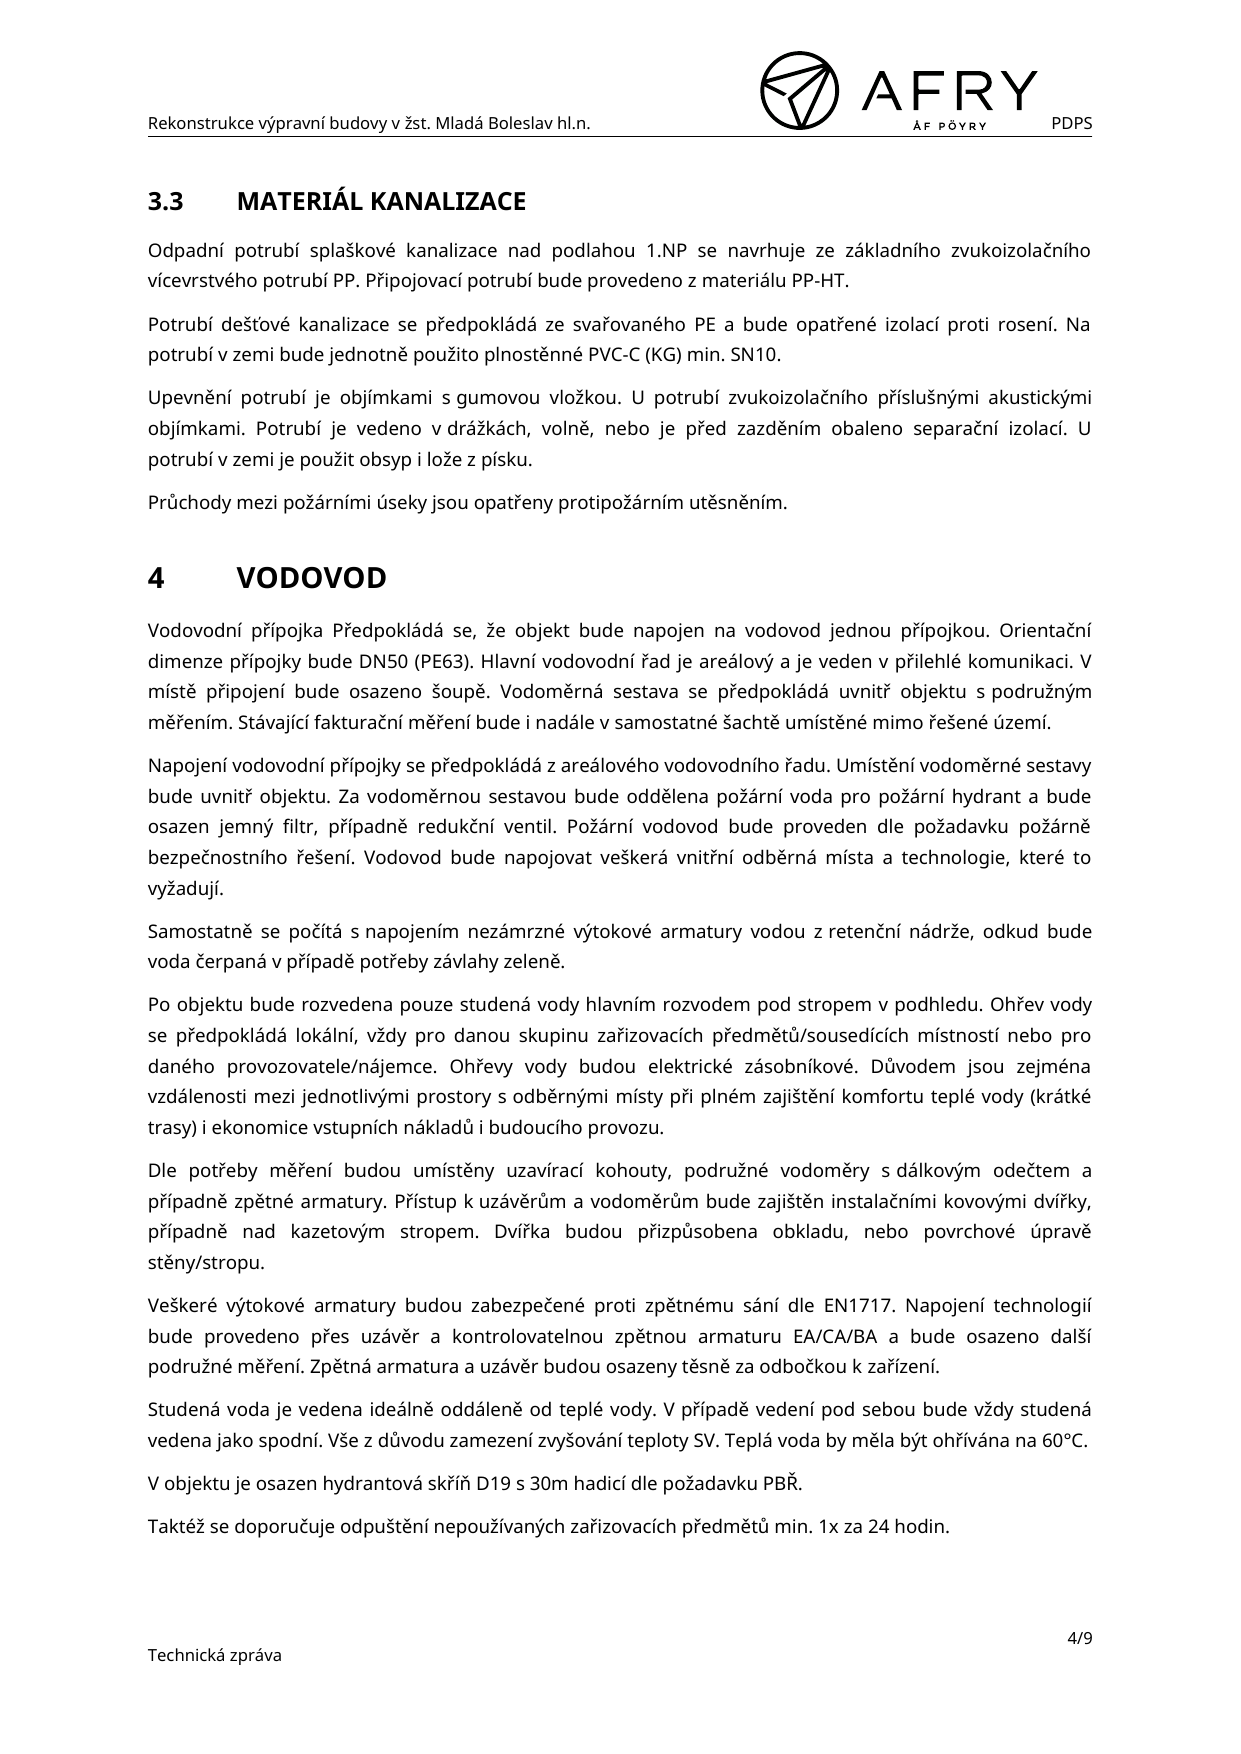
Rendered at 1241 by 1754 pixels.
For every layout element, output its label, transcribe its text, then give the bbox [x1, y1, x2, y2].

text Napojení vodovodní přípojky se předpokládá z areálového vodovodního řadu. Umístění vodoměrné sestavy bude uvnitř objektu. Za vodoměrnou sestavou bude oddělena požární voda pro požární hydrant a bude osazen jemný filtr, případně redukční ventil. Požární vodovod bude proveden dle požadavku požárně bezpečnostního řešení. Vodovod bude napojovat veškerá vnitřní odběrná místa a technologie, které to vyžadují. [148, 752, 1092, 900]
text Dle potřeby měření budou umístěny uzavírací kohouty, podružné vodoměry s dálkovým odečtem a případně zpětné armatury. Přístup k uzávěrům a vodoměrům bude zajištěn instalačními kovovými dvířky, případně nad kazetovým stropem. Dvířka budou přizpůsobena obkladu, nebo povrchové úpravě stěny/stropu. [148, 1157, 1092, 1275]
text Po objektu bude rozvedena pouze studená vody hlavním rozvodem pod stropem v podhledu. Ohřev vody se předpokládá lokální, vždy pro danou skupinu zařizovacích předmětů/sousedících místností nebo pro daného provozovatele/nájemce. Ohřevy vody budou elektrické zásobníkové. Důvodem jsou zejména vzdálenosti mezi jednotlivými prostory s odběrnými místy při plném zajištění komfortu teplé vody (krátké trasy) i ekonomice vstupních nákladů i budoucího provozu. [148, 992, 1092, 1140]
text Odpadní potrubí splaškové kanalizace nad podlahou 1.NP se navrhuje ze základního zvukoizolačního vícevrstvého potrubí PP. Připojovací potrubí bude provedeno z materiálu PP-HT. [148, 237, 1092, 293]
text Taktéž se doporučuje odpuštění nepoužívaných zařizovacích předmětů min. 1x za 24 hodin. [148, 1513, 1092, 1539]
text Studená voda je vedena ideálně oddáleně od teplé vody. V případě vedení pod sebou bude vždy studená vedena jako spodní. Vše z důvodu zamezení zvyšování teploty SV. Teplá voda by měla být ohřívána na 60°C. [148, 1397, 1092, 1453]
text Veškeré výtokové armatury budou zabezpečené proti zpětnému sání dle EN1717. Napojení technologií bude provedeno přes uzávěr a kontrolovatelnou zpětnou armaturu EA/CA/BA a bude osazeno další podružné měření. Zpětná armatura a uzávěr budou osazeny těsně za odbočkou k zařízení. [148, 1292, 1092, 1379]
text Upevnění potrubí je objímkami s gumovou vložkou. U potrubí zvukoizolačního příslušnými akustickými objímkami. Potrubí je vedeno v drážkách, volně, nebo je před zazděním obaleno separační izolací. U potrubí v zemi je použit obsyp i lože z písku. [148, 385, 1092, 471]
text Vodovodní přípojka Předpokládá se, že objekt bude napojen na vodovod jednou přípojkou. Orientační dimenze přípojky bude DN50 (PE63). Hlavní vodovodní řad je areálový a je veden v přilehlé komunikaci. V místě připojení bude osazeno šoupě. Vodoměrná sestava se předpokládá uvnitř objektu s podružným měřením. Stávající fakturační měření bude i nadále v samostatné šachtě umístěné mimo řešené území. [148, 617, 1092, 735]
text Průchody mezi požárními úseky jsou opatřeny protipožárním utěsněním. [148, 489, 1092, 514]
text Samostatně se počítá s napojením nezámrzné výtokové armatury vodou z retenční nádrže, odkud bude voda čerpaná v případě potřeby závlahy zeleně. [148, 918, 1092, 974]
subtitle vodovod [148, 557, 1092, 597]
subtitle materiál kanalizace [148, 184, 1092, 218]
text V objektu je osazen hydrantová skříň D19 s 30m hadicí dle požadavku PBŘ. [148, 1470, 1092, 1496]
text Potrubí dešťové kanalizace se předpokládá ze svařovaného PE a bude opatřené izolací proti rosení. Na potrubí v zemi bude jednotně použito plnostěnné PVC-C (KG) min. SN10. [148, 311, 1092, 367]
